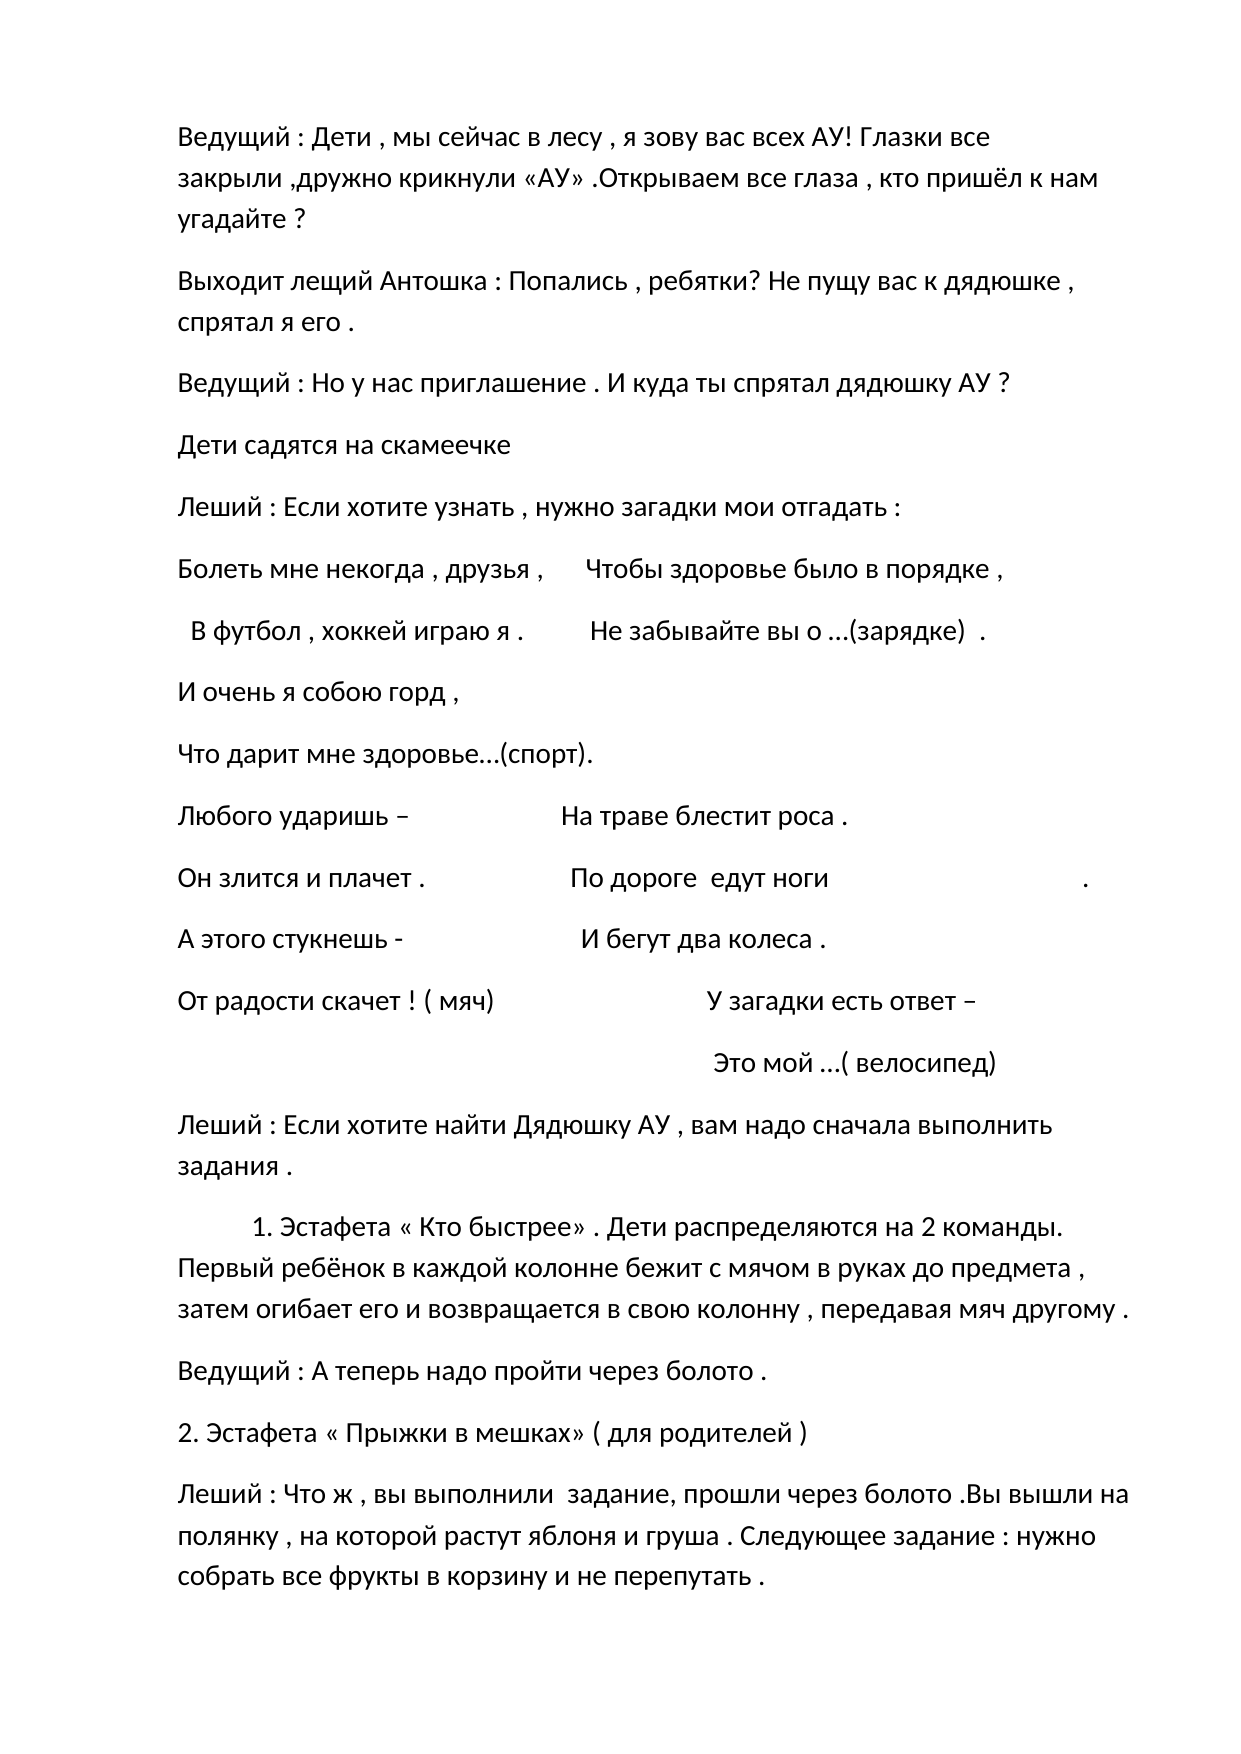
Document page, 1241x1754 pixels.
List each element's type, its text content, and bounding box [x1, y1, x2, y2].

text А этого стукнешь - И бегут два колеса . [177, 920, 1152, 956]
text Он злится и плачет . По дороге едут ноги . [177, 859, 1152, 894]
text Выходит лещий Антошка : Попались , ребятки? Не пущу вас к дядюшке , спрятал я его . [177, 262, 1152, 338]
text Ведущий : А теперь надо пройти через болото . [177, 1352, 1152, 1388]
text И очень я собою горд , [177, 673, 1152, 709]
text 1. Эстафета « Кто быстрее» . Дети распределяются на 2 команды. Первый ребёнок в каждой колонне бежит с мячом в руках до предмета , затем огибает его и возвращается в свою колонну , передавая мяч другому . [177, 1208, 1152, 1326]
text 2. Эстафета « Прыжки в мешках» ( для родителей ) [177, 1414, 1152, 1449]
text Леший : Что ж , вы выполнили задание, прошли через болото .Вы вышли на полянку , на которой растут яблоня и груша . Следующее задание : нужно собрать все фрукты в корзину и не перепутать . [177, 1476, 1152, 1593]
text Болеть мне некогда , друзья , Чтобы здоровье было в порядке , [177, 550, 1152, 585]
text Что дарит мне здоровье…(спорт). [177, 735, 1152, 771]
text В футбол , хоккей играю я . Не забывайте вы о …(зарядке) . [177, 612, 1152, 647]
text От радости скачет ! ( мяч) У загадки есть ответ – [177, 982, 1152, 1018]
text Леший : Если хотите найти Дядюшку АУ , вам надо сначала выполнить задания . [177, 1106, 1152, 1182]
text Любого ударишь – На траве блестит роса . [177, 797, 1152, 832]
text Ведущий : Но у нас приглашение . И куда ты спрятал дядюшку АУ ? [177, 364, 1152, 400]
text Ведущий : Дети , мы сейчас в лесу , я зову вас всех АУ! Глазки все закрыли ,дружно крикнули «АУ» .Открываем все глаза , кто пришёл к нам угадайте ? [177, 118, 1152, 236]
text Дети садятся на скамеечке [177, 426, 1152, 462]
text Леший : Если хотите узнать , нужно загадки мои отгадать : [177, 488, 1152, 524]
text Это мой …( велосипед) [177, 1044, 1152, 1079]
